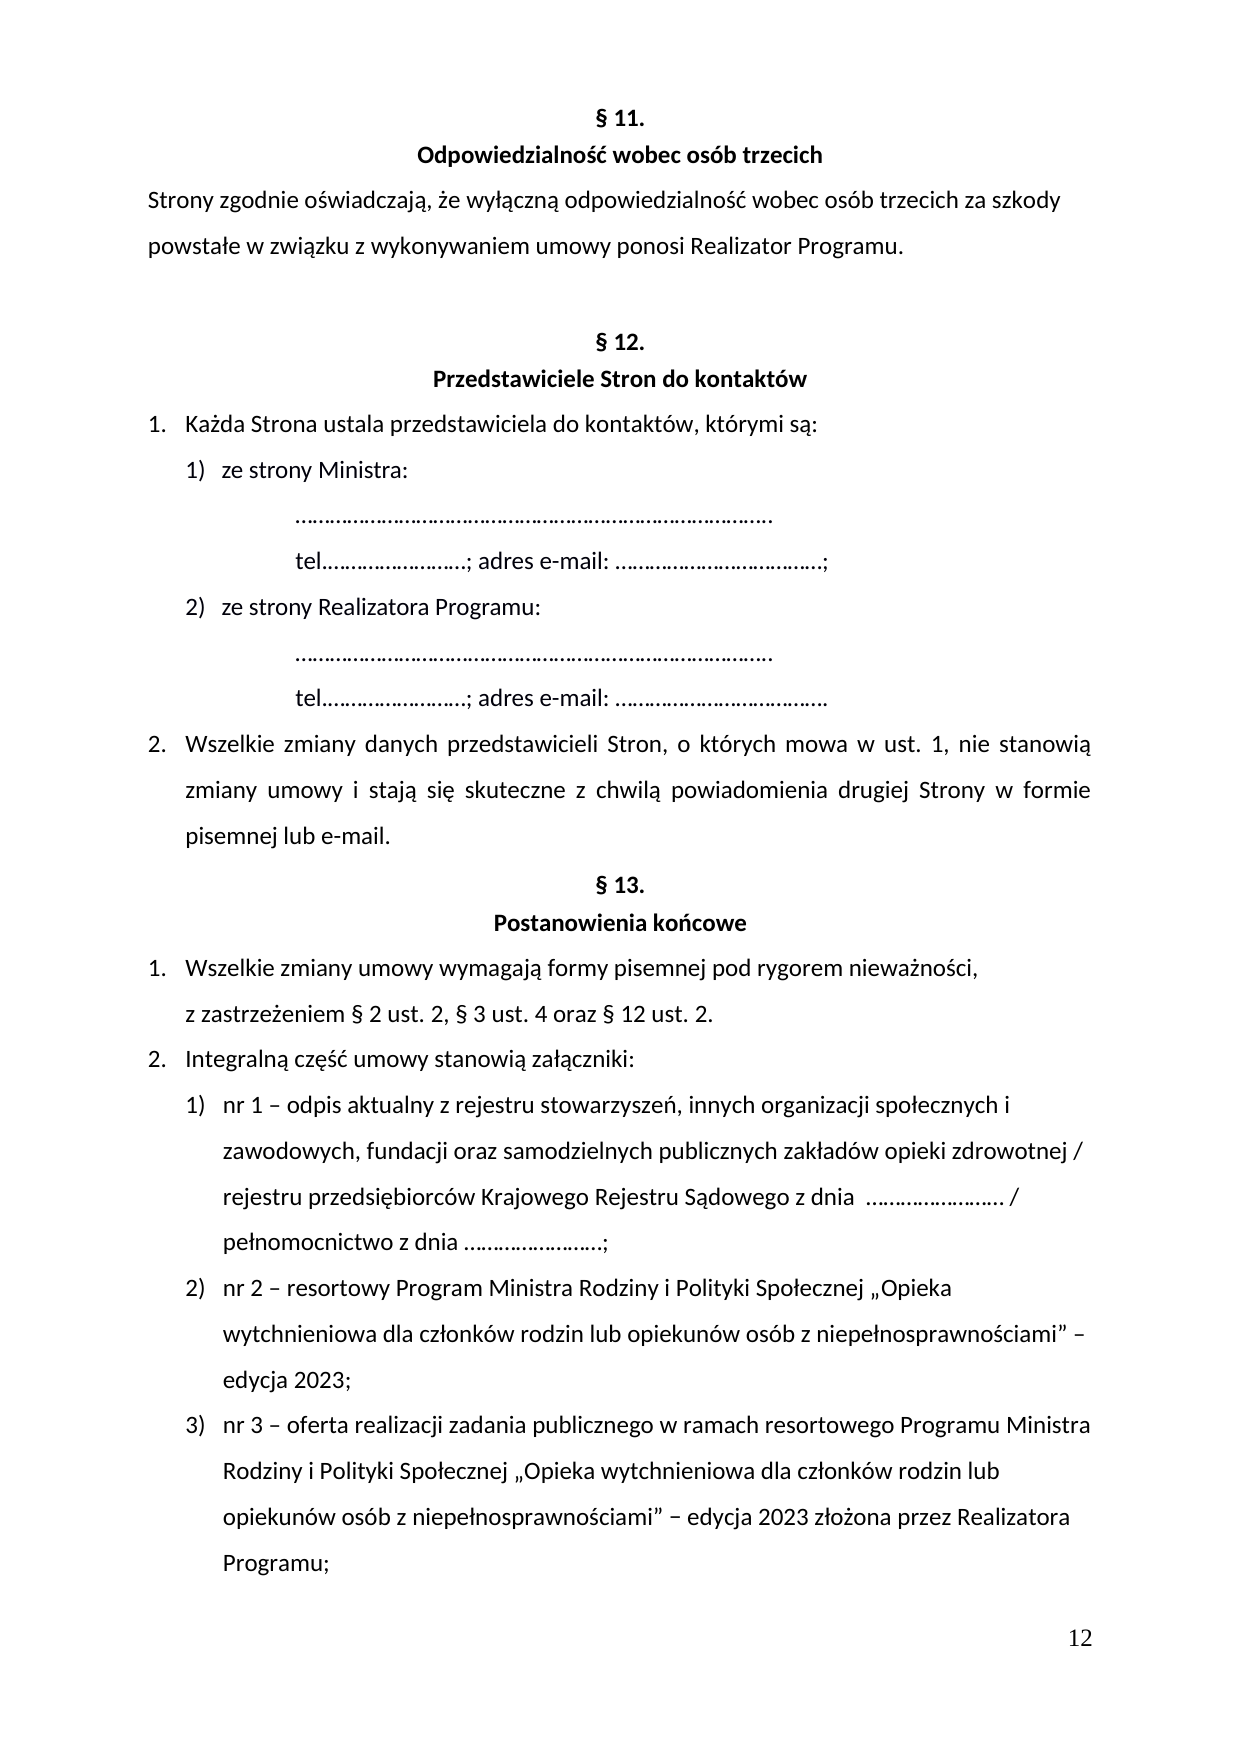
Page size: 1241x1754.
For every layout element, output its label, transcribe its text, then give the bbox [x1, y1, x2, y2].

list Wszelkie zmiany danych przedstawicieli Stron, o których mowa w ust. 1, nie stanowią zmiany umowy i stają się skuteczne z chwilą powiadomienia drugiej Strony w formie pisemnej lub e-mail. [148, 728, 1092, 850]
list ze strony Realizatora Programu: [185, 591, 1092, 622]
subtitle Przedstawiciele Stron do kontaktów [148, 363, 1092, 393]
list nr 2 – resortowy Program Ministra Rodziny i Polityki Społecznej „Opieka wytchnieniowa dla członków rodzin lub opiekunów osób z niepełnosprawnościami” – edycja 2023; [185, 1272, 1092, 1394]
list Każda Strona ustala przedstawiciela do kontaktów, którymi są: [148, 408, 1092, 439]
subtitle § 11. [148, 102, 1092, 132]
text tel.……………………; adres e-mail: ………………………………. [223, 683, 1092, 713]
text ……………………………………………………………………….. [223, 500, 1092, 530]
text ……………………………………………………………………….. [223, 637, 1092, 667]
text Strony zgodnie oświadczają, że wyłączną odpowiedzialność wobec osób trzecich za szkody powstałe w związku z wykonywaniem umowy ponosi Realizator Programu. [148, 184, 1092, 261]
subtitle § 13. [148, 870, 1092, 900]
subtitle Odpowiedzialność wobec osób trzecich [148, 139, 1092, 169]
list Integralną część umowy stanowią załączniki: [148, 1044, 1092, 1074]
list nr 1 – odpis aktualny z rejestru stowarzyszeń, innych organizacji społecznych i zawodowych, fundacji oraz samodzielnych publicznych zakładów opieki zdrowotnej / rejestru przedsiębiorców Krajowego Rejestru Sądowego z dnia …………………… / pełnomocnictwo z dnia ……………………; [185, 1089, 1092, 1257]
list ze strony Ministra: [185, 454, 1092, 484]
list nr 3 – oferta realizacji zadania publicznego w ramach resortowego Programu Ministra Rodziny i Polityki Społecznej „Opieka wytchnieniowa dla członków rodzin lub opiekunów osób z niepełnosprawnościami” − edycja 2023 złożona przez Realizatora Programu; [185, 1409, 1092, 1577]
subtitle § 12. [148, 326, 1092, 356]
text tel.……………………; adres e-mail: ………………………………; [223, 545, 1092, 576]
subtitle Postanowienia końcowe [148, 907, 1092, 937]
list Wszelkie zmiany umowy wymagają formy pisemnej pod rygorem nieważności, z zastrzeżeniem § 2 ust. 2, § 3 ust. 4 oraz § 12 ust. 2. [148, 952, 1092, 1028]
